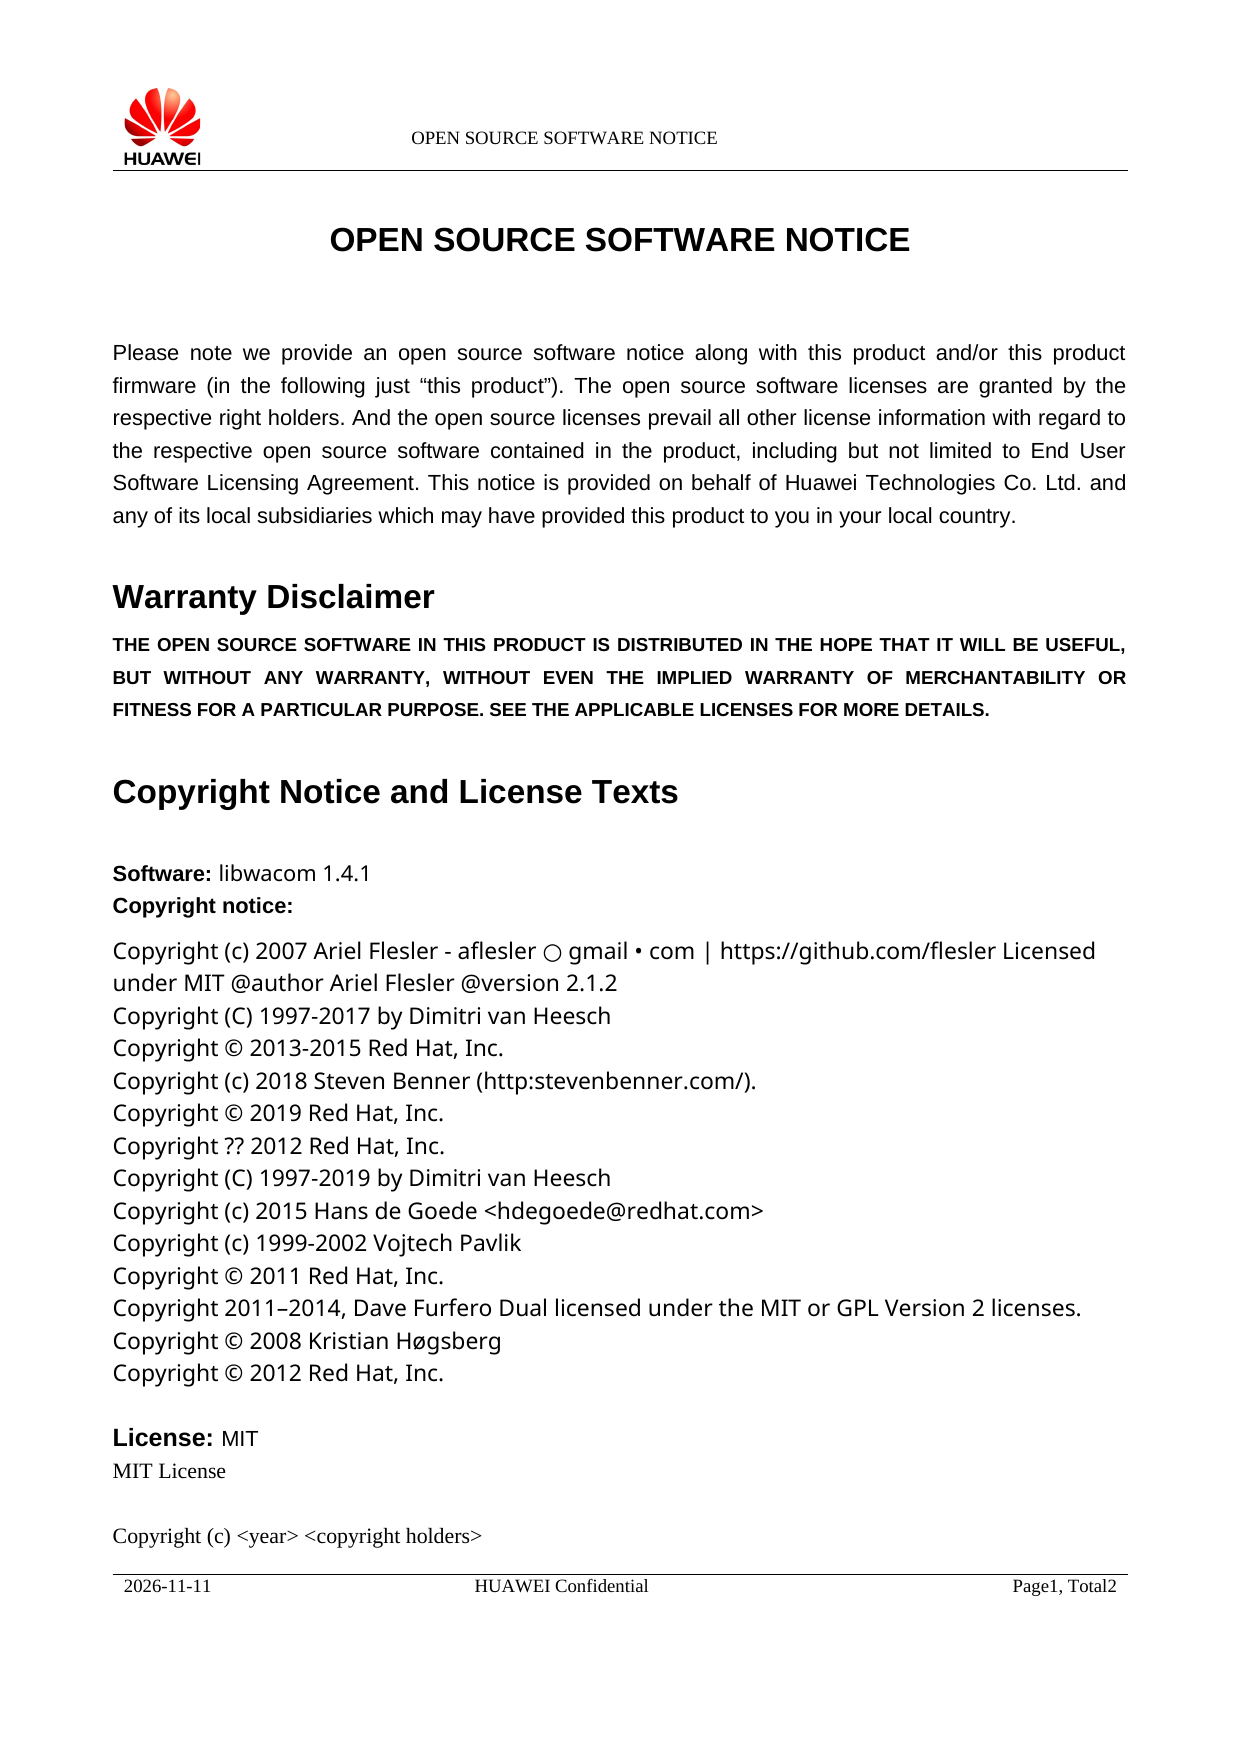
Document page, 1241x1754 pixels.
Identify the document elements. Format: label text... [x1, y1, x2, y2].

text The open source software in this product is distributed in the hope that it will be useful, but WITHOUT ANY WARRANTY, without even the implied warranty of MERCHANTABILITY or FITNESS FOR A PARTICULAR PURPOSE. See the applicable licenses for more details. [112, 629, 1128, 726]
title Software: libwacom 1.4.1 [112, 856, 1128, 889]
text Please note we provide an open source software notice along with this product and/or this product firmware (in the following just “this product”). The open source software licenses are granted by the respective right holders. And the open source licenses prevail all other license information with regard to the respective open source software contained in the product, including but not limited to End User Software Licensing Agreement. This notice is provided on behalf of Huawei Technologies Co. Ltd. and any of its local subsidiaries which may have provided this product to you in your local country. [112, 336, 1128, 531]
text License: MIT [112, 1421, 1128, 1454]
picture [124, 88, 201, 165]
text Copyright Notice and License Texts [112, 759, 1128, 824]
text Warranty Disclaimer [112, 564, 1128, 629]
text Copyright (c) 2007 Ariel Flesler - aflesler ○ gmail • com | https://github.com/flesler Licensed under MIT @author Ariel Flesler @version 2.1.2 Copyright (C) 1997-2017 by Dimitri van Heesch Copyright © 2013-2015 Red Hat, Inc. Copyright (c) 2018 Steven Benner (http:stevenbenner.com/). Copyright © 2019 Red Hat, Inc. Copyright ?? 2012 Red Hat, Inc. Copyright (C) 1997-2019 by Dimitri van Heesch Copyright (c) 2015 Hans de Goede <hdegoede@redhat.com> Copyright (c) 1999-2002 Vojtech Pavlik Copyright © 2011 Red Hat, Inc. Copyright 2011–2014, Dave Furfero Dual licensed under the MIT or GPL Version 2 licenses. Copyright © 2008 Kristian Høgsberg Copyright © 2012 Red Hat, Inc. [112, 934, 1128, 1421]
text Copyright notice: [112, 889, 1128, 921]
text OPEN SOURCE SOFTWARE NOTICE [112, 206, 1128, 271]
